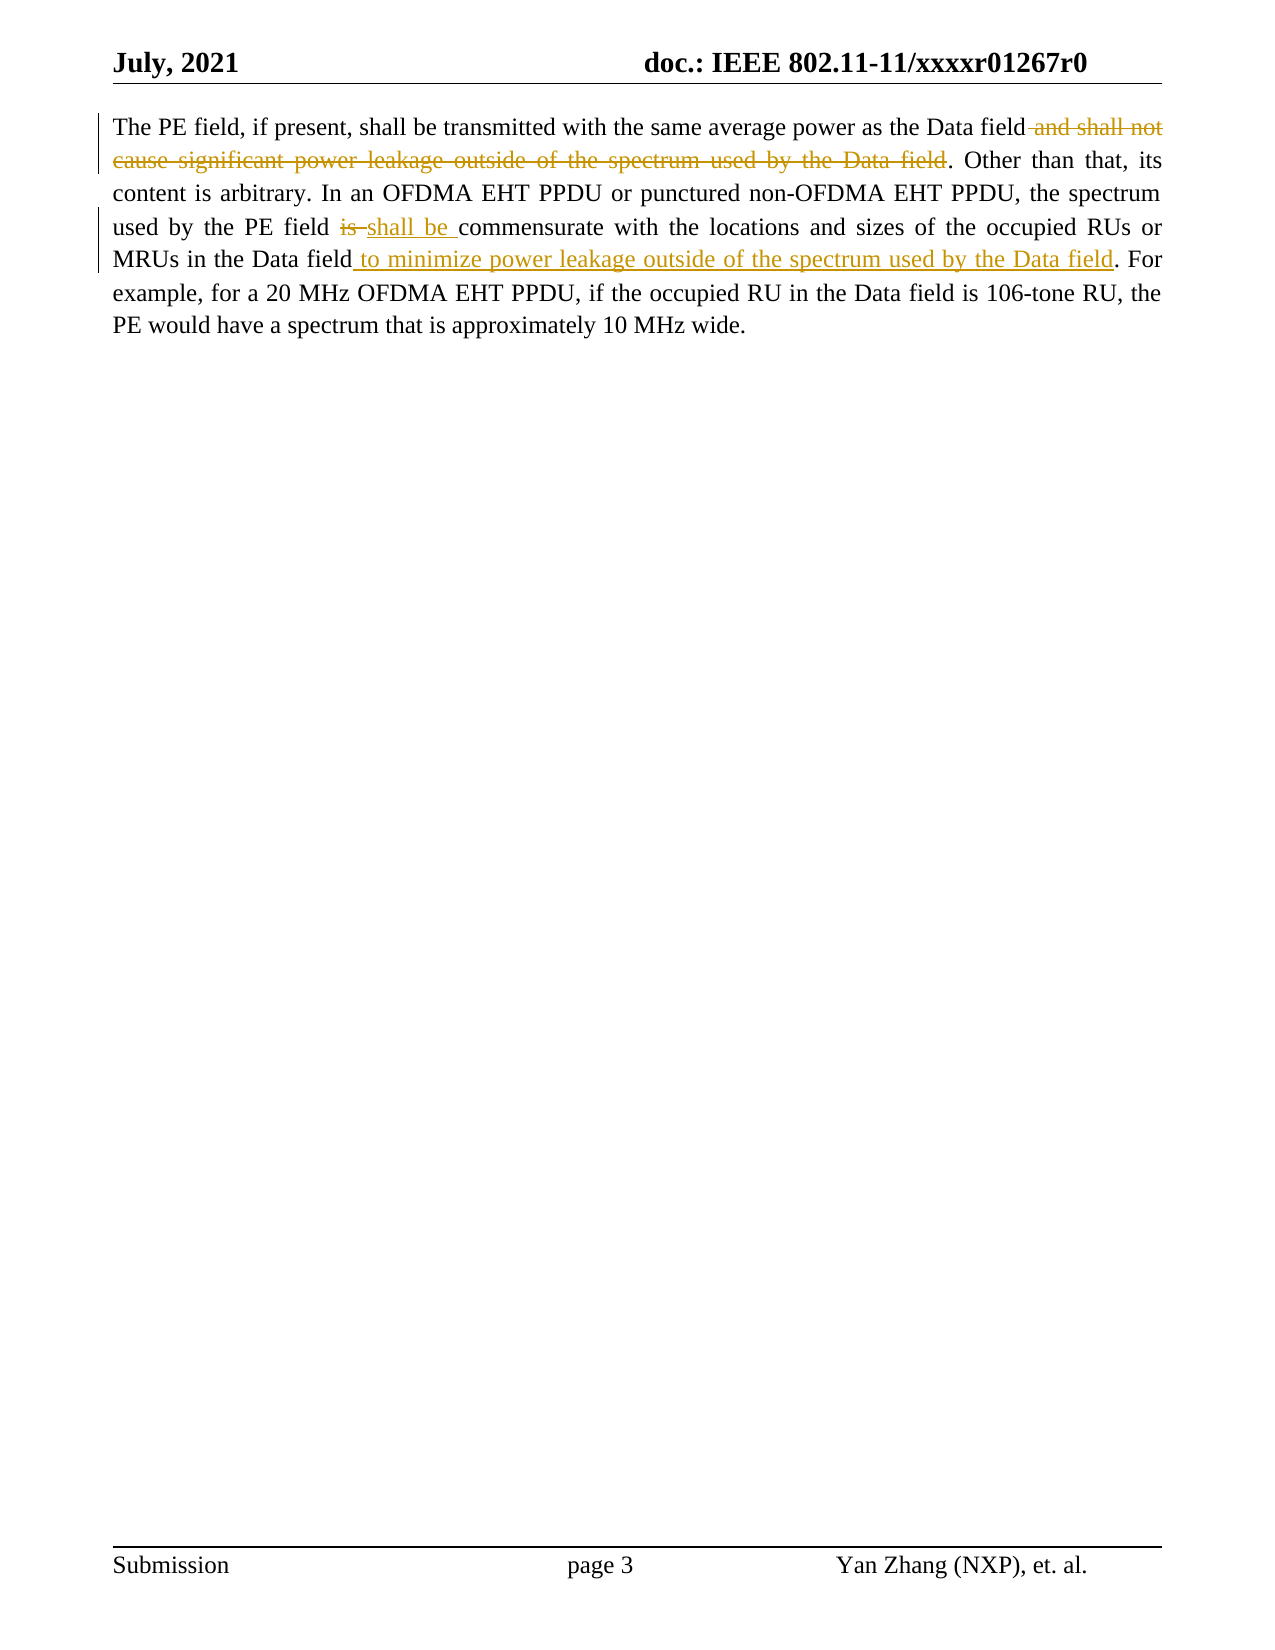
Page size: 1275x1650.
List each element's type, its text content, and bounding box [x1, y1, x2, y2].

list The PE field, if present, shall be transmitted with the same average power as the Data field. Other than that, its content is arbitrary. In an OFDMA EHT PPDU or punctured non-OFDMA EHT PPDU, the spectrum used by the PE field commensurate with the locations and sizes of the occupied RUs or MRUs in the Data field. For example, for a 20 MHz OFDMA EHT PPDU, if the occupied RU in the Data field is 106-tone RU, the PE would have a spectrum that is approximately 10 MHz wide. [112, 112, 1162, 339]
